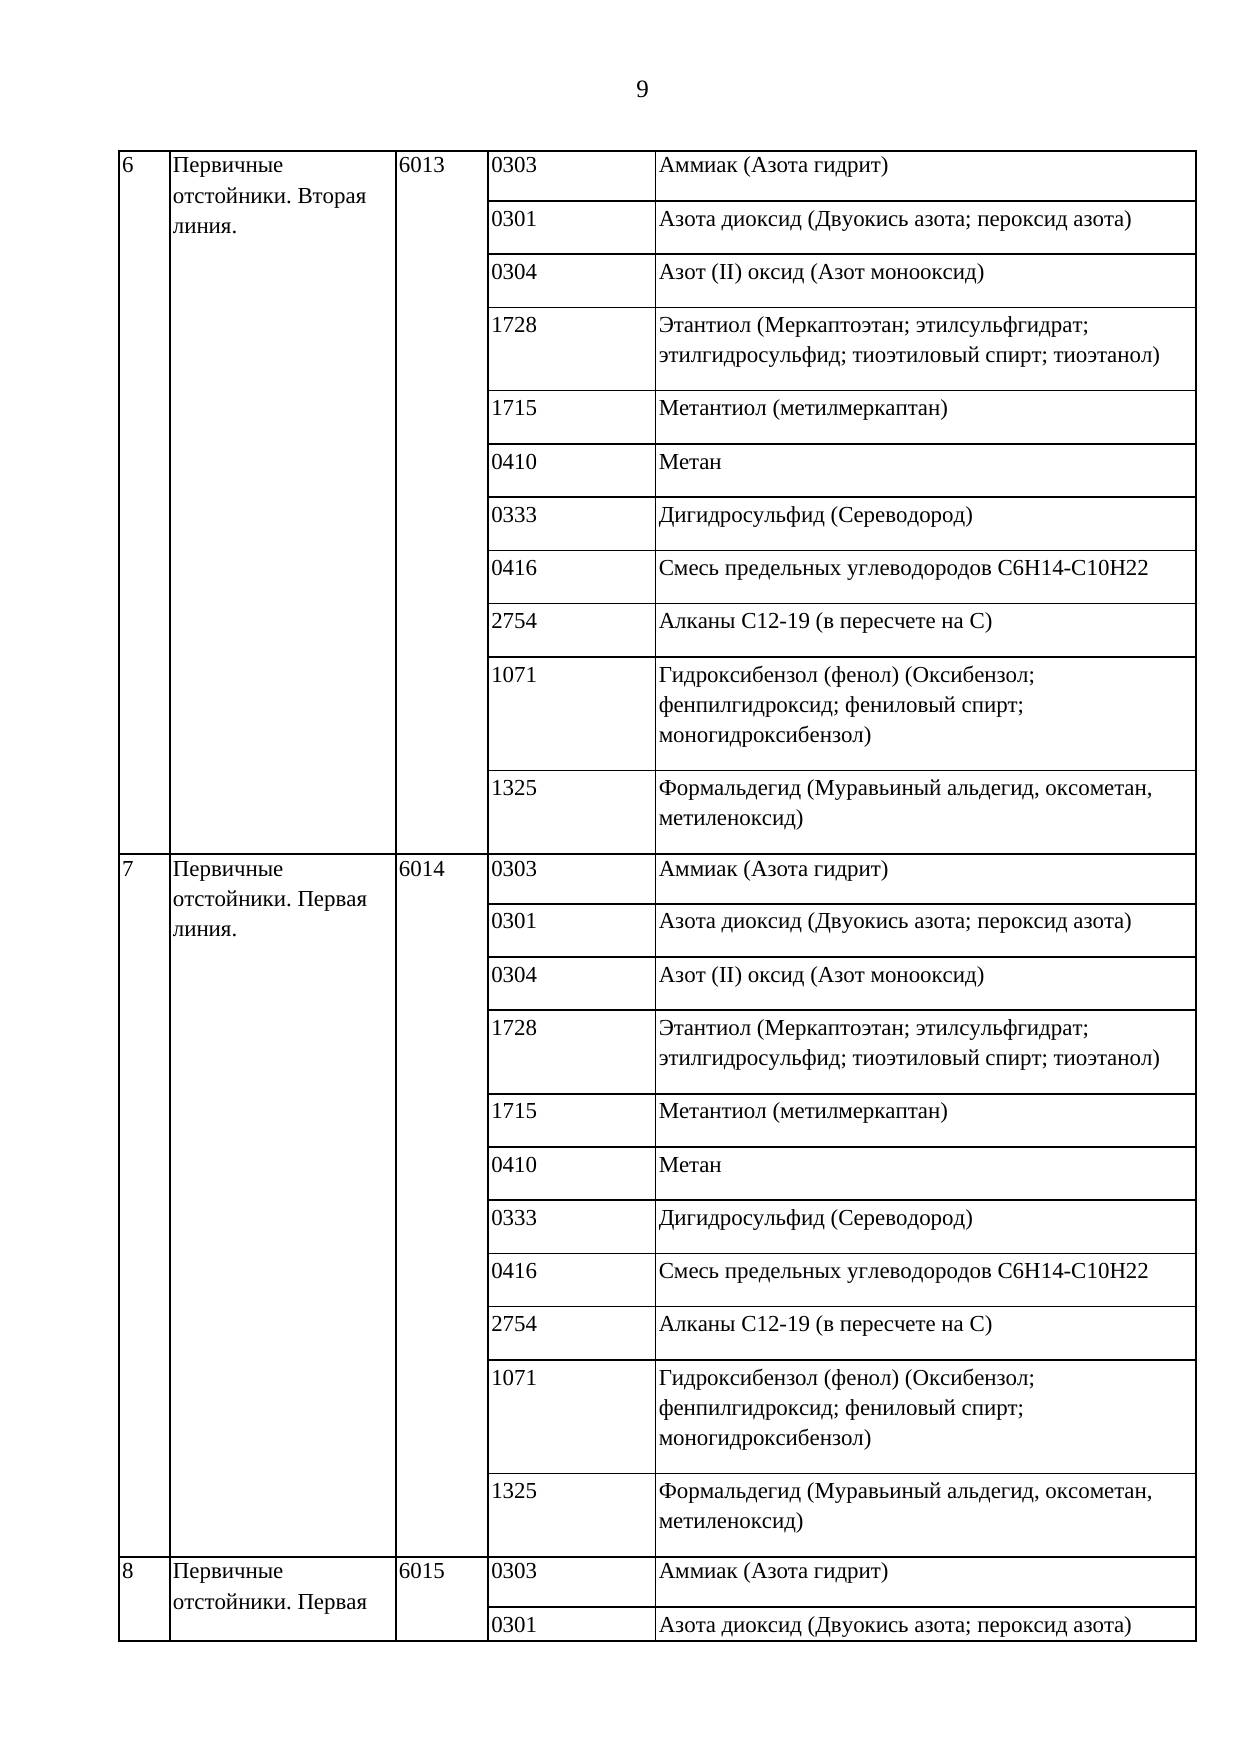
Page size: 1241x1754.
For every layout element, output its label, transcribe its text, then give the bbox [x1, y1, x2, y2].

table_cell 1325 [489, 771, 655, 853]
table_cell 0416 [489, 1254, 655, 1306]
table_cell Алканы С12-19 (в пересчете на С) [656, 1307, 1195, 1359]
table_cell 8 [120, 1558, 169, 1640]
table_cell 0410 [489, 445, 655, 496]
table_cell 7 [120, 855, 169, 1556]
table_cell Метан [656, 1148, 1195, 1199]
table_cell 1071 [489, 658, 655, 769]
table_cell 0301 [489, 905, 655, 956]
table_cell 1071 [489, 1361, 655, 1473]
table_cell 1325 [489, 1474, 655, 1556]
table_cell Дигидросульфид (Сереводород) [656, 1201, 1195, 1252]
table_cell 6 [120, 152, 169, 853]
table_cell 1728 [489, 308, 655, 390]
table_cell Смесь предельных углеводородов С6Н14-С10Н22 [656, 1254, 1195, 1306]
table_cell Метан [656, 445, 1195, 496]
table_cell Первичные отстойники. Вторая линия. [171, 152, 395, 853]
table_cell 2754 [489, 604, 655, 656]
table_cell 1715 [489, 1095, 655, 1146]
table_cell 0303 [489, 855, 655, 903]
table_cell Метантиол (метилмеркаптан) [656, 391, 1195, 443]
table_cell Формальдегид (Муравьиный альдегид, оксометан, метиленоксид) [656, 1474, 1195, 1556]
table_cell Аммиак (Азота гидрит) [656, 152, 1195, 200]
table_cell 0333 [489, 498, 655, 549]
table_cell 6015 [397, 1558, 487, 1640]
table_cell Этантиол (Меркаптоэтан; этилсульфгидрат; этилгидросульфид; тиоэтиловый спирт; тиоэтанол) [656, 1011, 1195, 1093]
table_cell Азота диоксид (Двуокись азота; пероксид азота) [656, 905, 1195, 956]
table_cell 0301 [489, 1608, 655, 1640]
table_cell 1728 [489, 1011, 655, 1093]
table_cell 0416 [489, 551, 655, 603]
table_cell Аммиак (Азота гидрит) [656, 1558, 1195, 1606]
table_cell 2754 [489, 1307, 655, 1359]
table_cell 0303 [489, 1558, 655, 1606]
table_cell Смесь предельных углеводородов С6Н14-С10Н22 [656, 551, 1195, 603]
table_cell Формальдегид (Муравьиный альдегид, оксометан, метиленоксид) [656, 771, 1195, 853]
table_cell Азот (II) оксид (Азот монооксид) [656, 958, 1195, 1009]
table_cell 0304 [489, 958, 655, 1009]
table_cell 0410 [489, 1148, 655, 1199]
table_cell Гидроксибензол (фенол) (Оксибензол; фенпилгидроксид; фениловый спирт; моногидроксибензол) [656, 658, 1195, 769]
table_cell Первичные отстойники. Первая линия. [171, 855, 395, 1556]
table_cell Метантиол (метилмеркаптан) [656, 1095, 1195, 1146]
table_cell Этантиол (Меркаптоэтан; этилсульфгидрат; этилгидросульфид; тиоэтиловый спирт; тиоэтанол) [656, 308, 1195, 390]
table_cell Первичные отстойники. Первая линия. [171, 1558, 395, 1640]
table_cell Аммиак (Азота гидрит) [656, 855, 1195, 903]
table_cell 0304 [489, 255, 655, 306]
table_cell Азота диоксид (Двуокись азота; пероксид азота) [656, 1608, 1195, 1640]
table_cell 0303 [489, 152, 655, 200]
table_cell 0333 [489, 1201, 655, 1252]
table_cell Дигидросульфид (Сереводород) [656, 498, 1195, 549]
table_cell 6014 [397, 855, 487, 1556]
table_cell Алканы С12-19 (в пересчете на С) [656, 604, 1195, 656]
table_cell 6013 [397, 152, 487, 853]
table_cell Азот (II) оксид (Азот монооксид) [656, 255, 1195, 306]
table_cell 1715 [489, 391, 655, 443]
table_cell Азота диоксид (Двуокись азота; пероксид азота) [656, 202, 1195, 253]
table_cell Гидроксибензол (фенол) (Оксибензол; фенпилгидроксид; фениловый спирт; моногидроксибензол) [656, 1361, 1195, 1473]
table_cell 0301 [489, 202, 655, 253]
